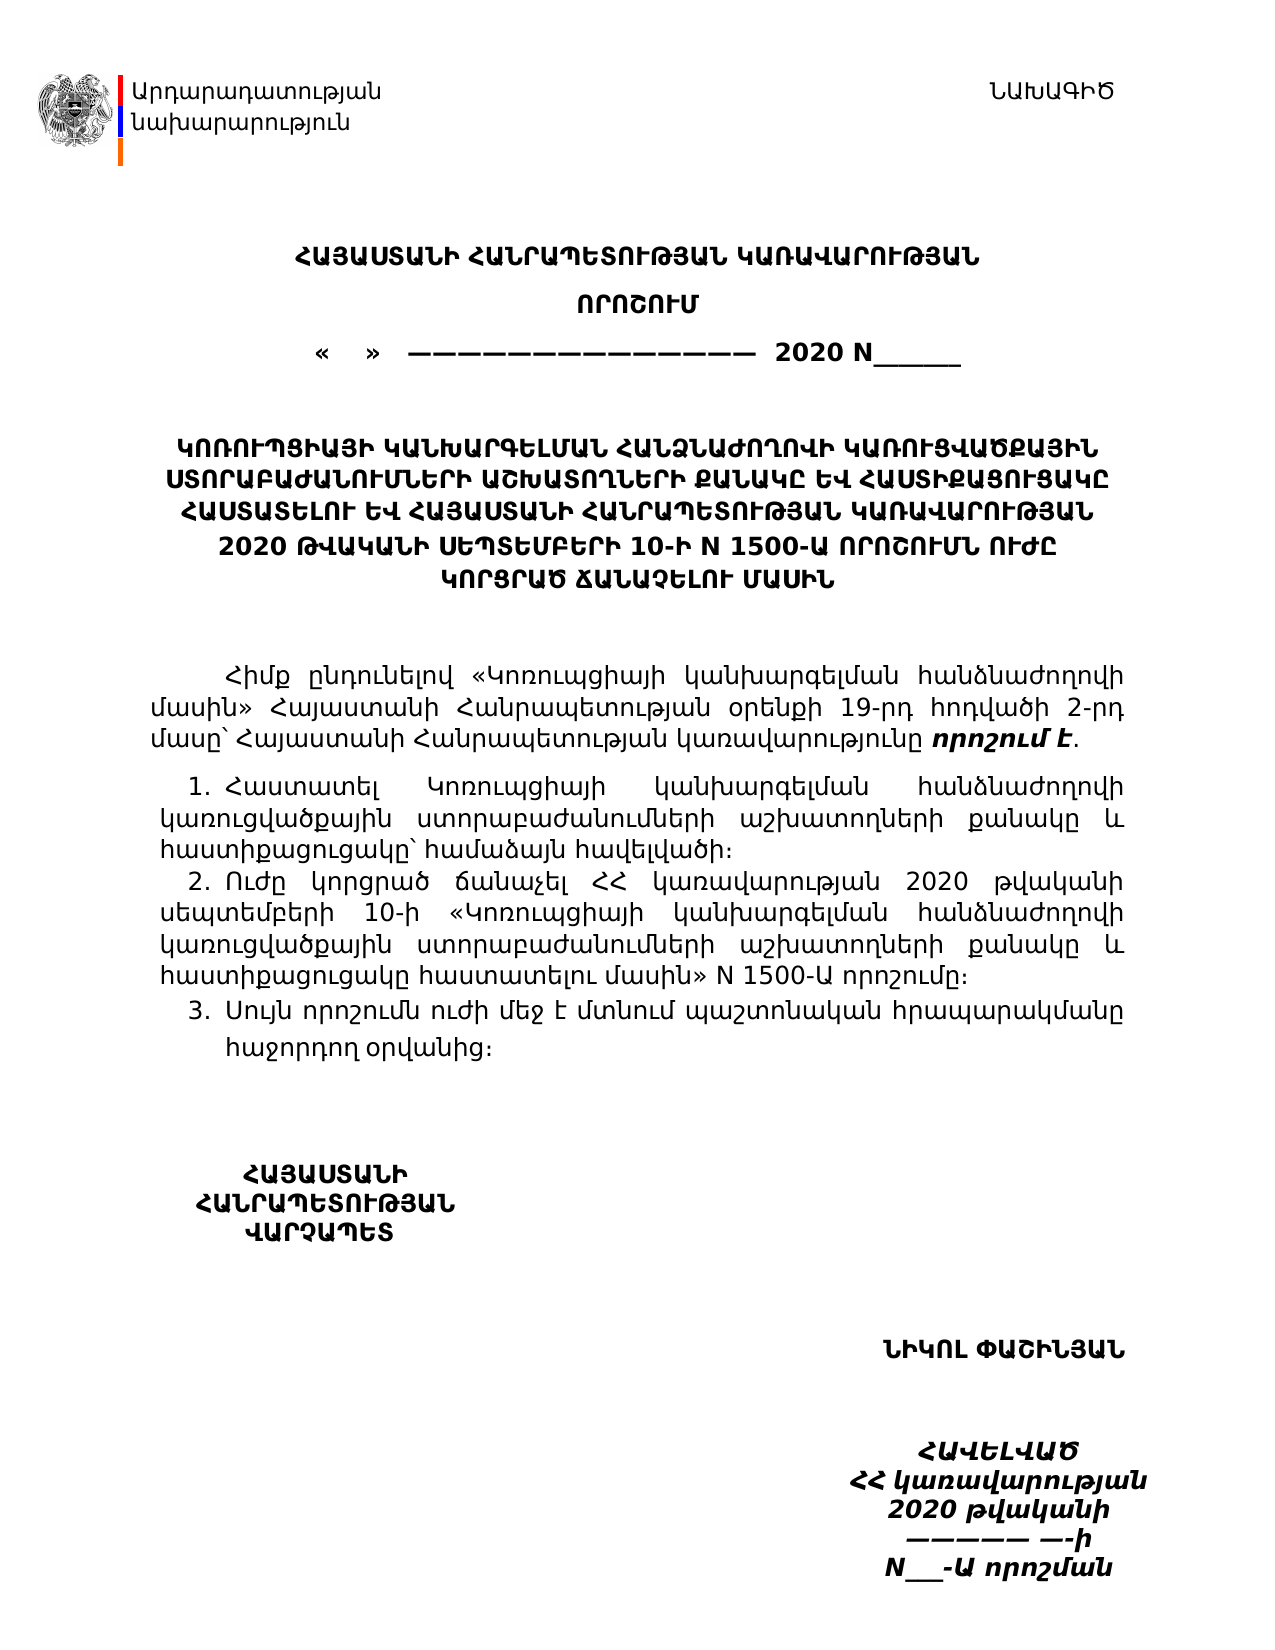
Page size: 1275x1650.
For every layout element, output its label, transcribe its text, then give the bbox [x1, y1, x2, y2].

text ՈՐՈՇՈՒՄ [150, 290, 1125, 319]
list Հաստատել Կոռուպցիայի կանխարգելման հանձնաժողովի կառուցվածքային ստորաբաժանումների աշխատողների քանակը և հաստիքացուցակը՝ համաձայն հավելվածի։ [159, 773, 1125, 865]
list Ուժը կորցրած ճանաչել ՀՀ կառավարության 2020 թվականի սեպտեմբերի 10-ի «Կոռուպցիայի կանխարգելման հանձնաժողովի կառուցվածքային ստորաբաժանումների աշխատողների քանակը և հաստիքացուցակը հաստատելու մասին» N 1500-Ա որոշումը։ [159, 867, 1125, 991]
list Սույն որոշումն ուժի մեջ է մտնում պաշտոնական հրապարակմանը հաջորդող օրվանից։ [187, 993, 1125, 1064]
text ՀԱՅԱՍՏԱՆԻ ՀԱՆՐԱՊԵՏՈՒԹՅԱՆ ԿԱՌԱՎԱՐՈՒԹՅԱՆ [150, 242, 1125, 271]
text ԿՈՌՈՒՊՑԻԱՅԻ ԿԱՆԽԱՐԳԵԼՄԱՆ ՀԱՆՁՆԱԺՈՂՈՎԻ ԿԱՌՈՒՑՎԱԾՔԱՅԻՆ ՍՏՈՐԱԲԱԺԱՆՈՒՄՆԵՐԻ ԱՇԽԱՏՈՂՆԵՐԻ ՔԱՆԱԿԸ ԵՎ ՀԱՍՏԻՔԱՑՈՒՑԱԿԸ ՀԱՍՏԱՏԵԼՈՒ ԵՎ ՀԱՅԱՍՏԱՆԻ ՀԱՆՐԱՊԵՏՈՒԹՅԱՆ ԿԱՌԱՎԱՐՈՒԹՅԱՆ 2020 ԹՎԱԿԱՆԻ ՍԵՊՏԵՄԲԵՐԻ 10-Ի N 1500-Ա ՈՐՈՇՈՒՄՆ ՈՒԺԸ ԿՈՐՑՐԱԾ ՃԱՆԱՉԵԼՈՒ ՄԱՍԻՆ [150, 434, 1125, 594]
text ՆԻԿՈԼ ՓԱՇԻՆՅԱՆ [150, 1335, 1125, 1364]
table_header ՀԱՅԱՍՏԱՆԻ ՀԱՆՐԱՊԵՏՈՒԹՅԱՆ ՎԱՐՉԱՊԵՏ [139, 1131, 468, 1282]
text Հիմք ընդունելով «Կոռուպցիայի կանխարգելման հանձնաժողովի մասին» Հայաստանի Հանրապետության օրենքի 19-րդ հոդվածի 2-րդ մասը՝ Հայաստանի Հանրապետության կառավարությունը որոշում է. [150, 662, 1125, 754]
table_header ՀԱՎԵԼՎԱԾ ՀՀ կառավարության 2020 թվականի ————— —-ի N___-Ա որոշման [829, 1437, 1169, 1583]
picture [37, 73, 113, 147]
text « » —————————————— 2020 N_______ [150, 338, 1125, 367]
